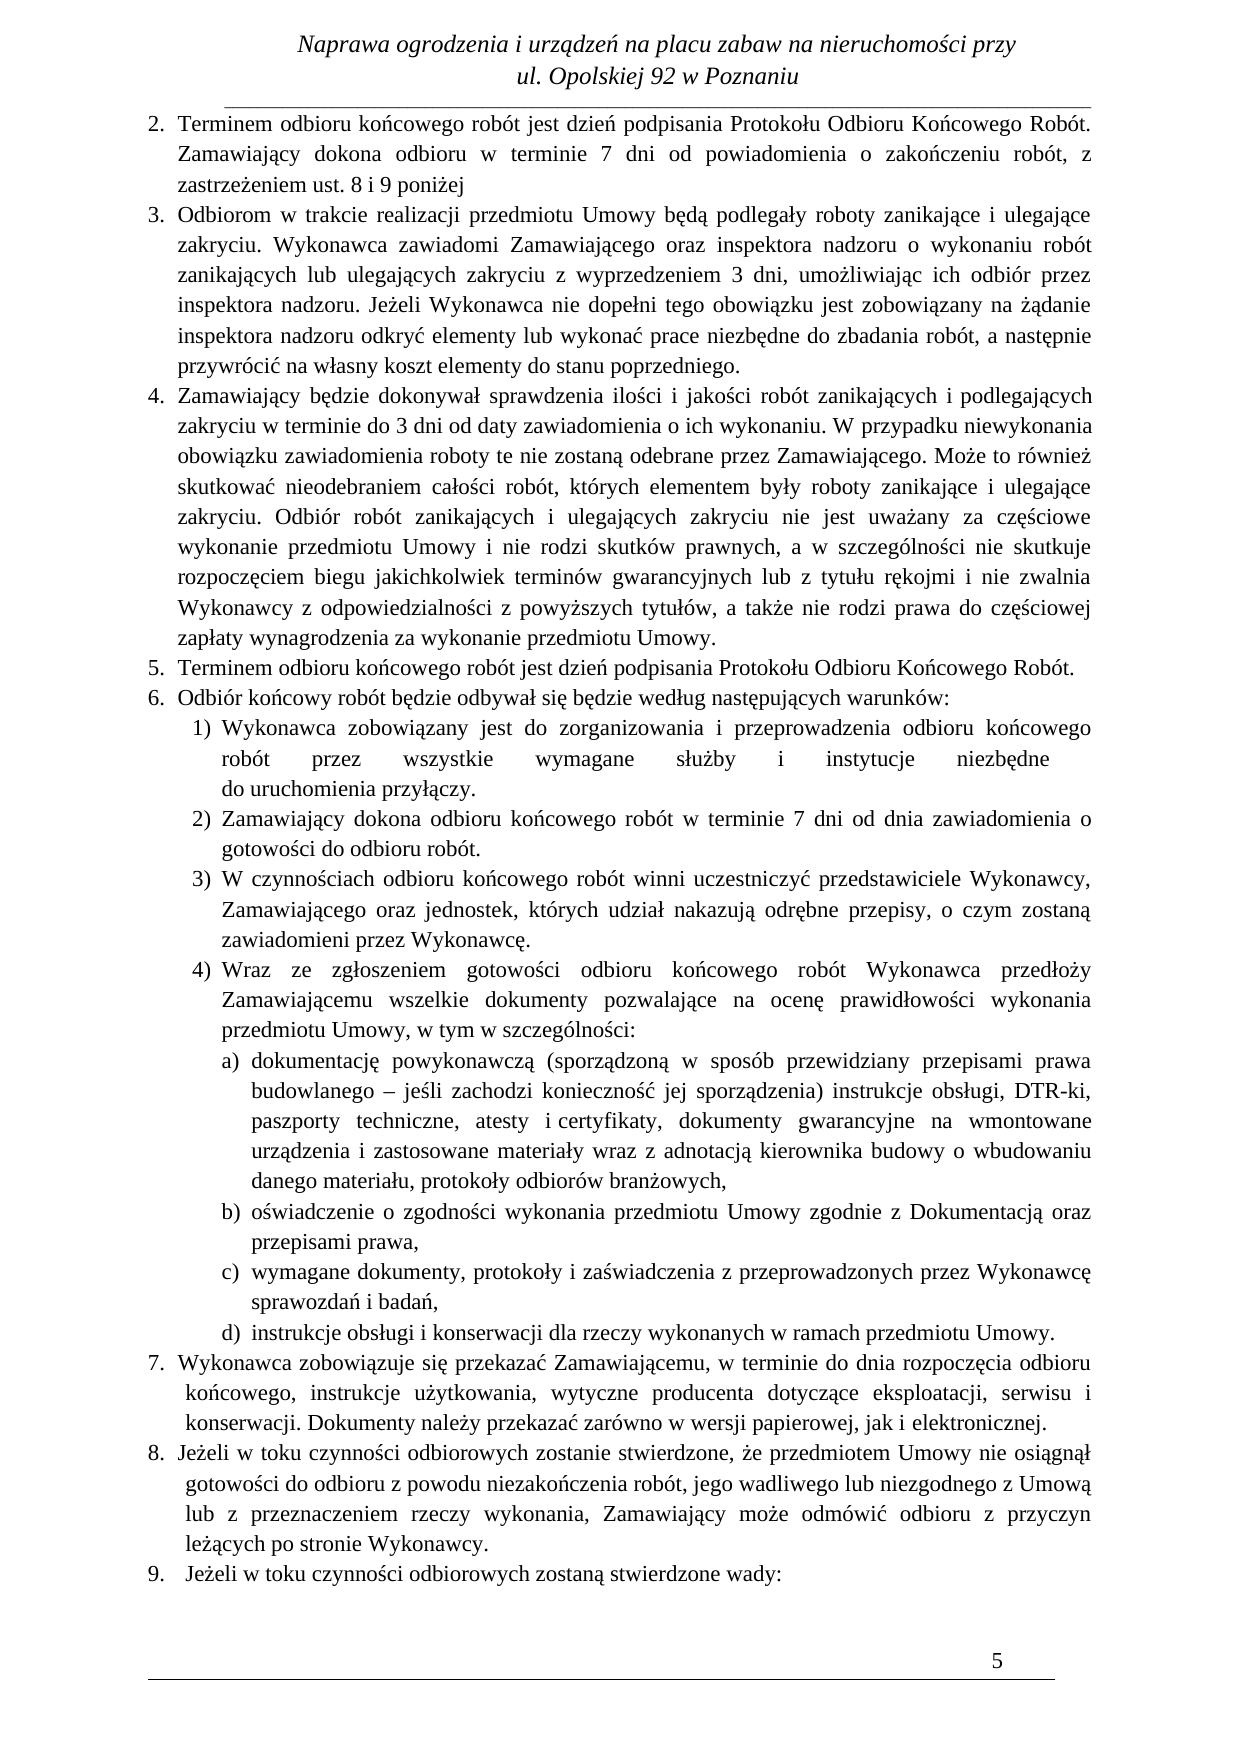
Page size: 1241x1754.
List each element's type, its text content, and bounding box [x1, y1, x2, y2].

list Zamawiający dokona odbioru końcowego robót w terminie 7 dni od dnia zawiadomienia o gotowości do odbioru robót. [192, 805, 1093, 862]
list Odbiór końcowy robót będzie odbywał się będzie według następujących warunków: [148, 684, 1093, 711]
list wymagane dokumenty, protokoły i zaświadczenia z przeprowadzonych przez Wykonawcę sprawozdań i badań, [221, 1258, 1093, 1315]
list Odbiorom w trakcie realizacji przedmiotu Umowy będą podlegały roboty zanikające i ulegające zakryciu. Wykonawca zawiadomi Zamawiającego oraz inspektora nadzoru o wykonaniu robót zanikających lub ulegających zakryciu z wyprzedzeniem 3 dni, umożliwiając ich odbiór przez inspektora nadzoru. Jeżeli Wykonawca nie dopełni tego obowiązku jest zobowiązany na żądanie inspektora nadzoru odkryć elementy lub wykonać prace niezbędne do zbadania robót, a następnie przywrócić na własny koszt elementy do stanu poprzedniego. [148, 201, 1093, 378]
list Zamawiający będzie dokonywał sprawdzenia ilości i jakości robót zanikających i podlegających zakryciu w terminie do 3 dni od daty zawiadomienia o ich wykonaniu. W przypadku niewykonania obowiązku zawiadomienia roboty te nie zostaną odebrane przez Zamawiającego. Może to również skutkować nieodebraniem całości robót, których elementem były roboty zanikające i ulegające zakryciu. Odbiór robót zanikających i ulegających zakryciu nie jest uważany za częściowe wykonanie przedmiotu Umowy i nie rodzi skutków prawnych, a w szczególności nie skutkuje rozpoczęciem biegu jakichkolwiek terminów gwarancyjnych lub z tytułu rękojmi i nie zwalnia Wykonawcy z odpowiedzialności z powyższych tytułów, a także nie rodzi prawa do częściowej zapłaty wynagrodzenia za wykonanie przedmiotu Umowy. [148, 382, 1093, 650]
list Wykonawca zobowiązuje się przekazać Zamawiającemu, w terminie do dnia rozpoczęcia odbioru końcowego, instrukcje użytkowania, wytyczne producenta dotyczące eksploatacji, serwisu i konserwacji. Dokumenty należy przekazać zarówno w wersji papierowej, jak i elektronicznej. [148, 1349, 1093, 1436]
list oświadczenie o zgodności wykonania przedmiotu Umowy zgodnie z Dokumentacją oraz przepisami prawa, [221, 1198, 1093, 1254]
list W czynnościach odbioru końcowego robót winni uczestniczyć przedstawiciele Wykonawcy, Zamawiającego oraz jednostek, których udział nakazują odrębne przepisy, o czym zostaną zawiadomieni przez Wykonawcę. [192, 865, 1093, 952]
list instrukcje obsługi i konserwacji dla rzeczy wykonanych w ramach przedmiotu Umowy. [221, 1318, 1093, 1345]
list dokumentację powykonawczą (sporządzoną w sposób przewidziany przepisami prawa budowlanego – jeśli zachodzi konieczność jej sporządzenia) instrukcje obsługi, DTR-ki, paszporty techniczne, atesty i certyfikaty, dokumenty gwarancyjne na wmontowane urządzenia i zastosowane materiały wraz z adnotacją kierownika budowy o wbudowaniu danego materiału, protokoły odbiorów branżowych, [221, 1047, 1093, 1194]
list Wraz ze zgłoszeniem gotowości odbioru końcowego robót Wykonawca przedłoży Zamawiającemu wszelkie dokumenty pozwalające na ocenę prawidłowości wykonania przedmiotu Umowy, w tym w szczególności: [192, 956, 1093, 1043]
list Jeżeli w toku czynności odbiorowych zostanie stwierdzone, że przedmiotem Umowy nie osiągnął gotowości do odbioru z powodu niezakończenia robót, jego wadliwego lub niezgodnego z Umową lub z przeznaczeniem rzeczy wykonania, Zamawiający może odmówić odbioru z przyczyn leżących po stronie Wykonawcy. [148, 1439, 1093, 1556]
list Jeżeli w toku czynności odbiorowych zostaną stwierdzone wady: [148, 1560, 1093, 1587]
list Terminem odbioru końcowego robót jest dzień podpisania Protokołu Odbioru Końcowego Robót. Zamawiający dokona odbioru w terminie 7 dni od powiadomienia o zakończeniu robót, z zastrzeżeniem ust. 8 i 9 poniżej [148, 110, 1093, 197]
list Terminem odbioru końcowego robót jest dzień podpisania Protokołu Odbioru Końcowego Robót. [148, 654, 1093, 680]
list Wykonawca zobowiązany jest do zorganizowania i przeprowadzenia odbioru końcowego robót przez wszystkie wymagane służby i instytucje niezbędne do uruchomienia przyłączy. [192, 714, 1093, 801]
